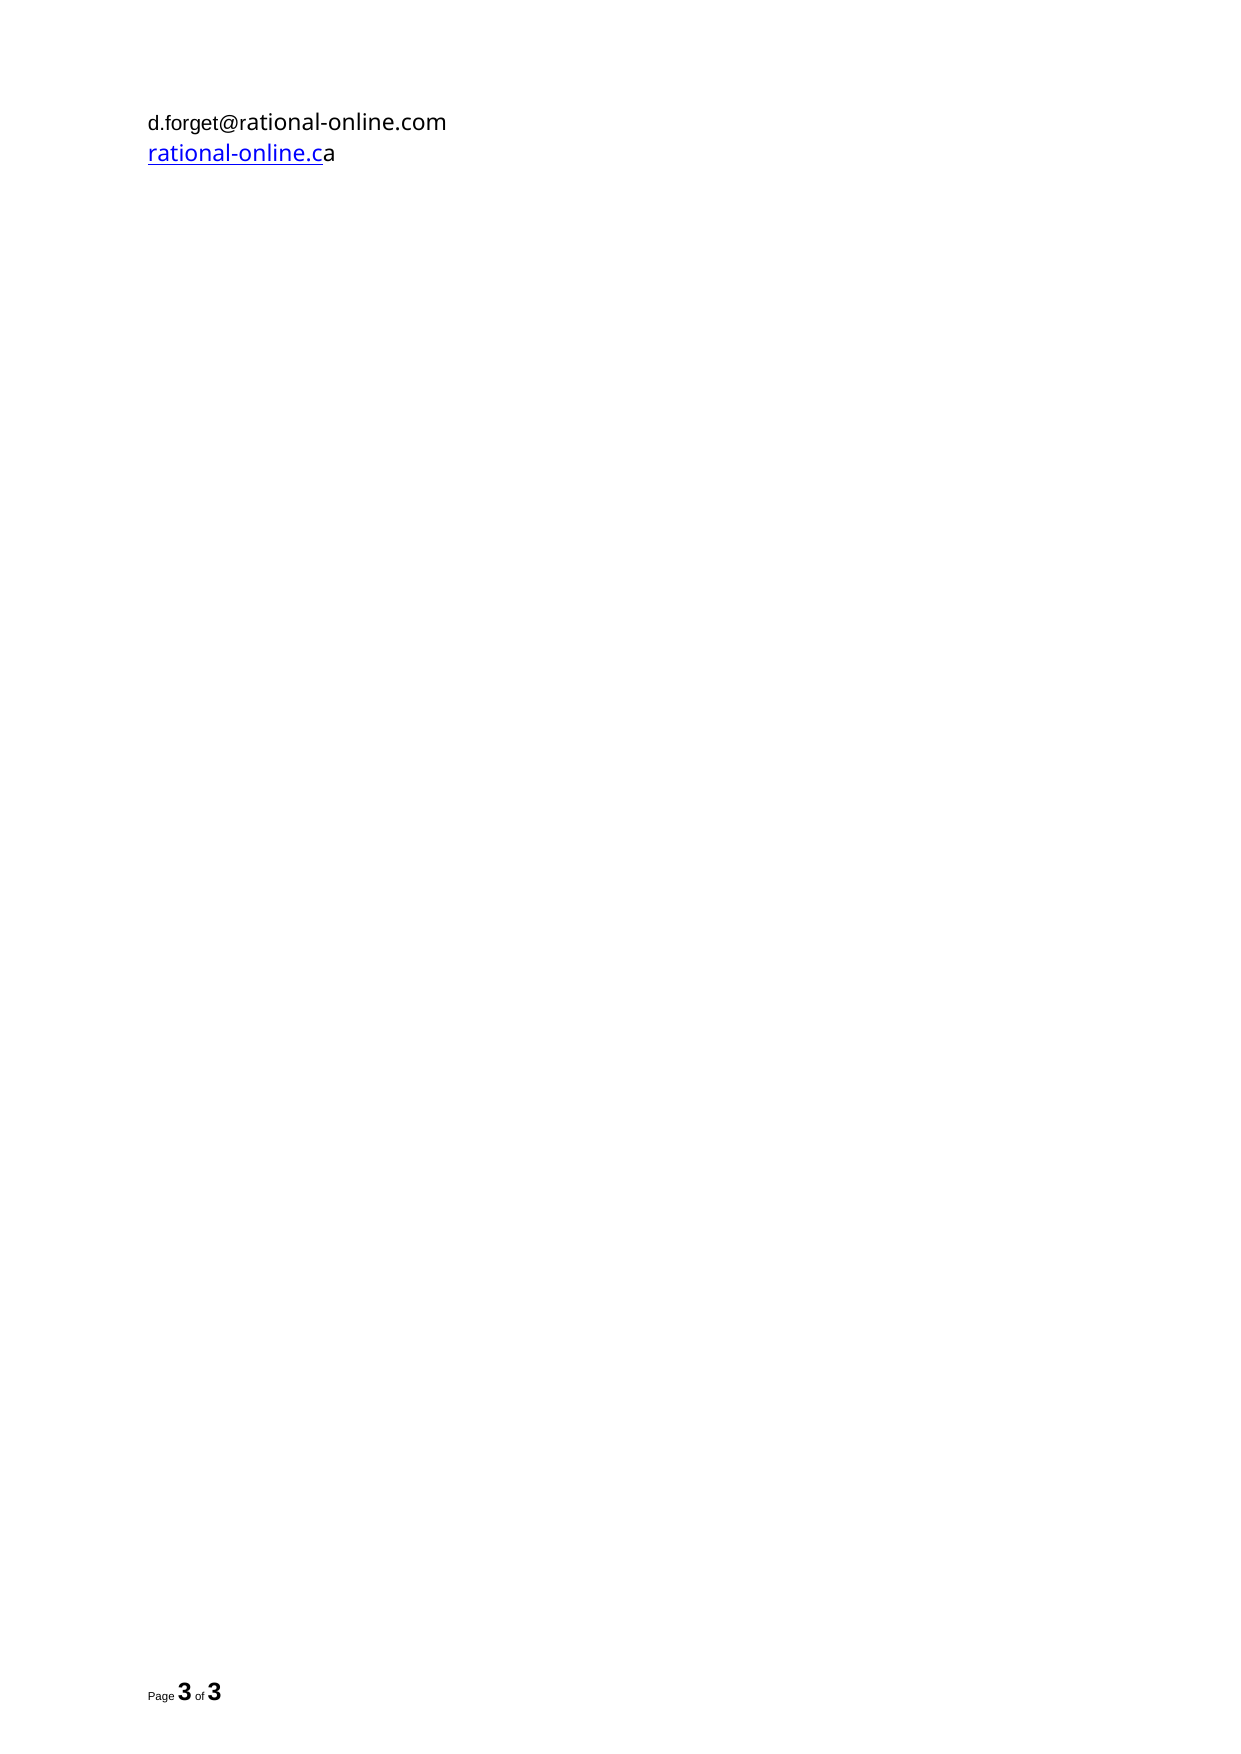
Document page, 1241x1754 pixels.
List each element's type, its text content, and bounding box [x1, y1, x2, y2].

text ational-online.com [148, 106, 1025, 137]
text rational-online.ca [148, 137, 1025, 192]
